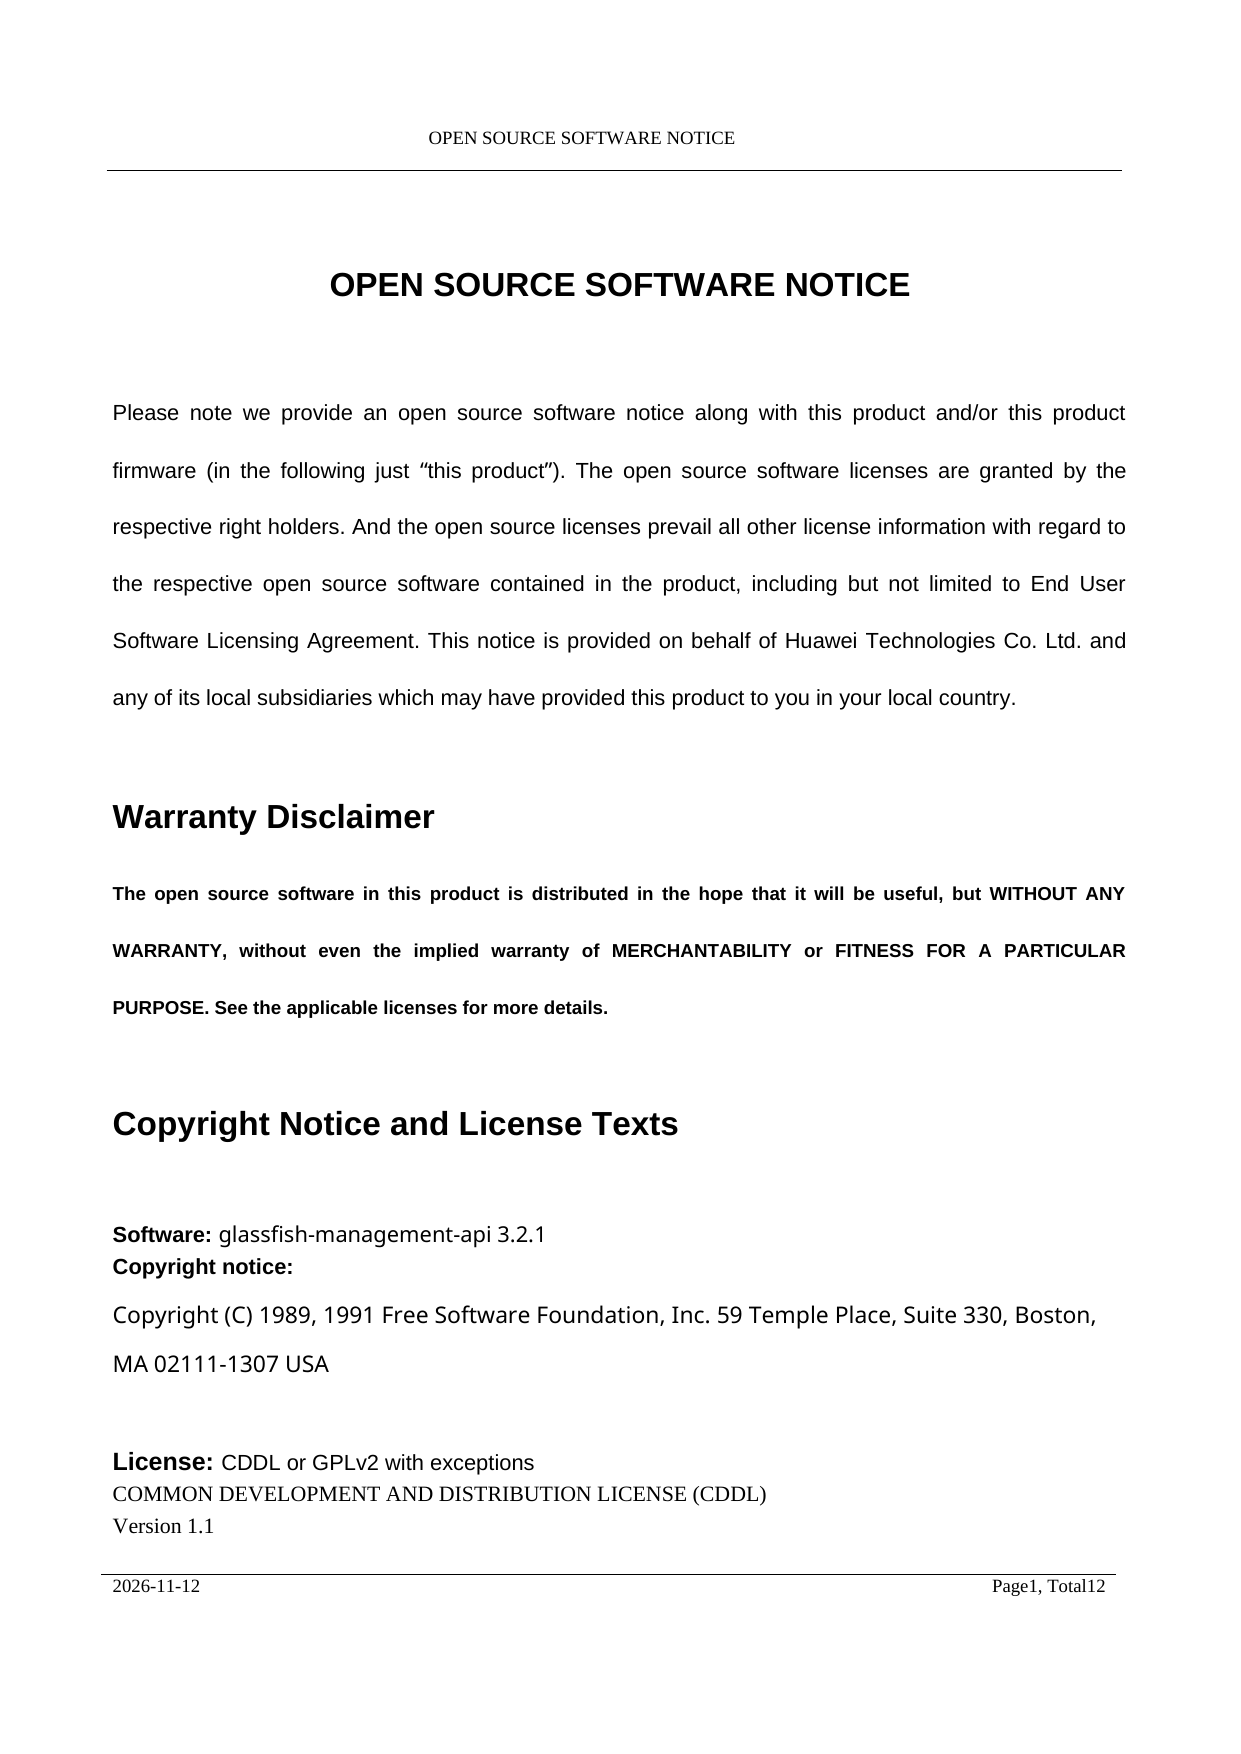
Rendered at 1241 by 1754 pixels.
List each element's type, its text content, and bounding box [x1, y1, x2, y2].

text Copyright Notice and License Texts [112, 1091, 1128, 1156]
text Please note we provide an open source software notice along with this product and/or this product firmware (in the following just “this product”). The open source software licenses are granted by the respective right holders. And the open source licenses prevail all other license information with regard to the respective open source software contained in the product, including but not limited to End User Software Licensing Agreement. This notice is provided on behalf of Huawei Technologies Co. Ltd. and any of its local subsidiaries which may have provided this product to you in your local country. [112, 397, 1128, 713]
text The open source software in this product is distributed in the hope that it will be useful, but WITHOUT ANY WARRANTY, without even the implied warranty of MERCHANTABILITY or FITNESS FOR A PARTICULAR PURPOSE. See the applicable licenses for more details. [112, 877, 1128, 1024]
text COMMON DEVELOPMENT AND DISTRIBUTION LICENSE (CDDL) [112, 1477, 1128, 1510]
text License: CDDL or GPLv2 with exceptions [112, 1445, 1128, 1477]
text OPEN SOURCE SOFTWARE NOTICE [112, 251, 1128, 316]
text Version 1.1 [112, 1510, 1128, 1542]
text Copyright notice: Copyright (C) 1989, 1991 Free Software Foundation, Inc. 59 Temple Place, Suite 330, Boston, MA 02111-1307 USA [112, 1250, 1128, 1429]
text Warranty Disclaimer [112, 784, 1128, 849]
text Software: glassfish-management-api 3.2.1 [112, 1217, 1128, 1250]
